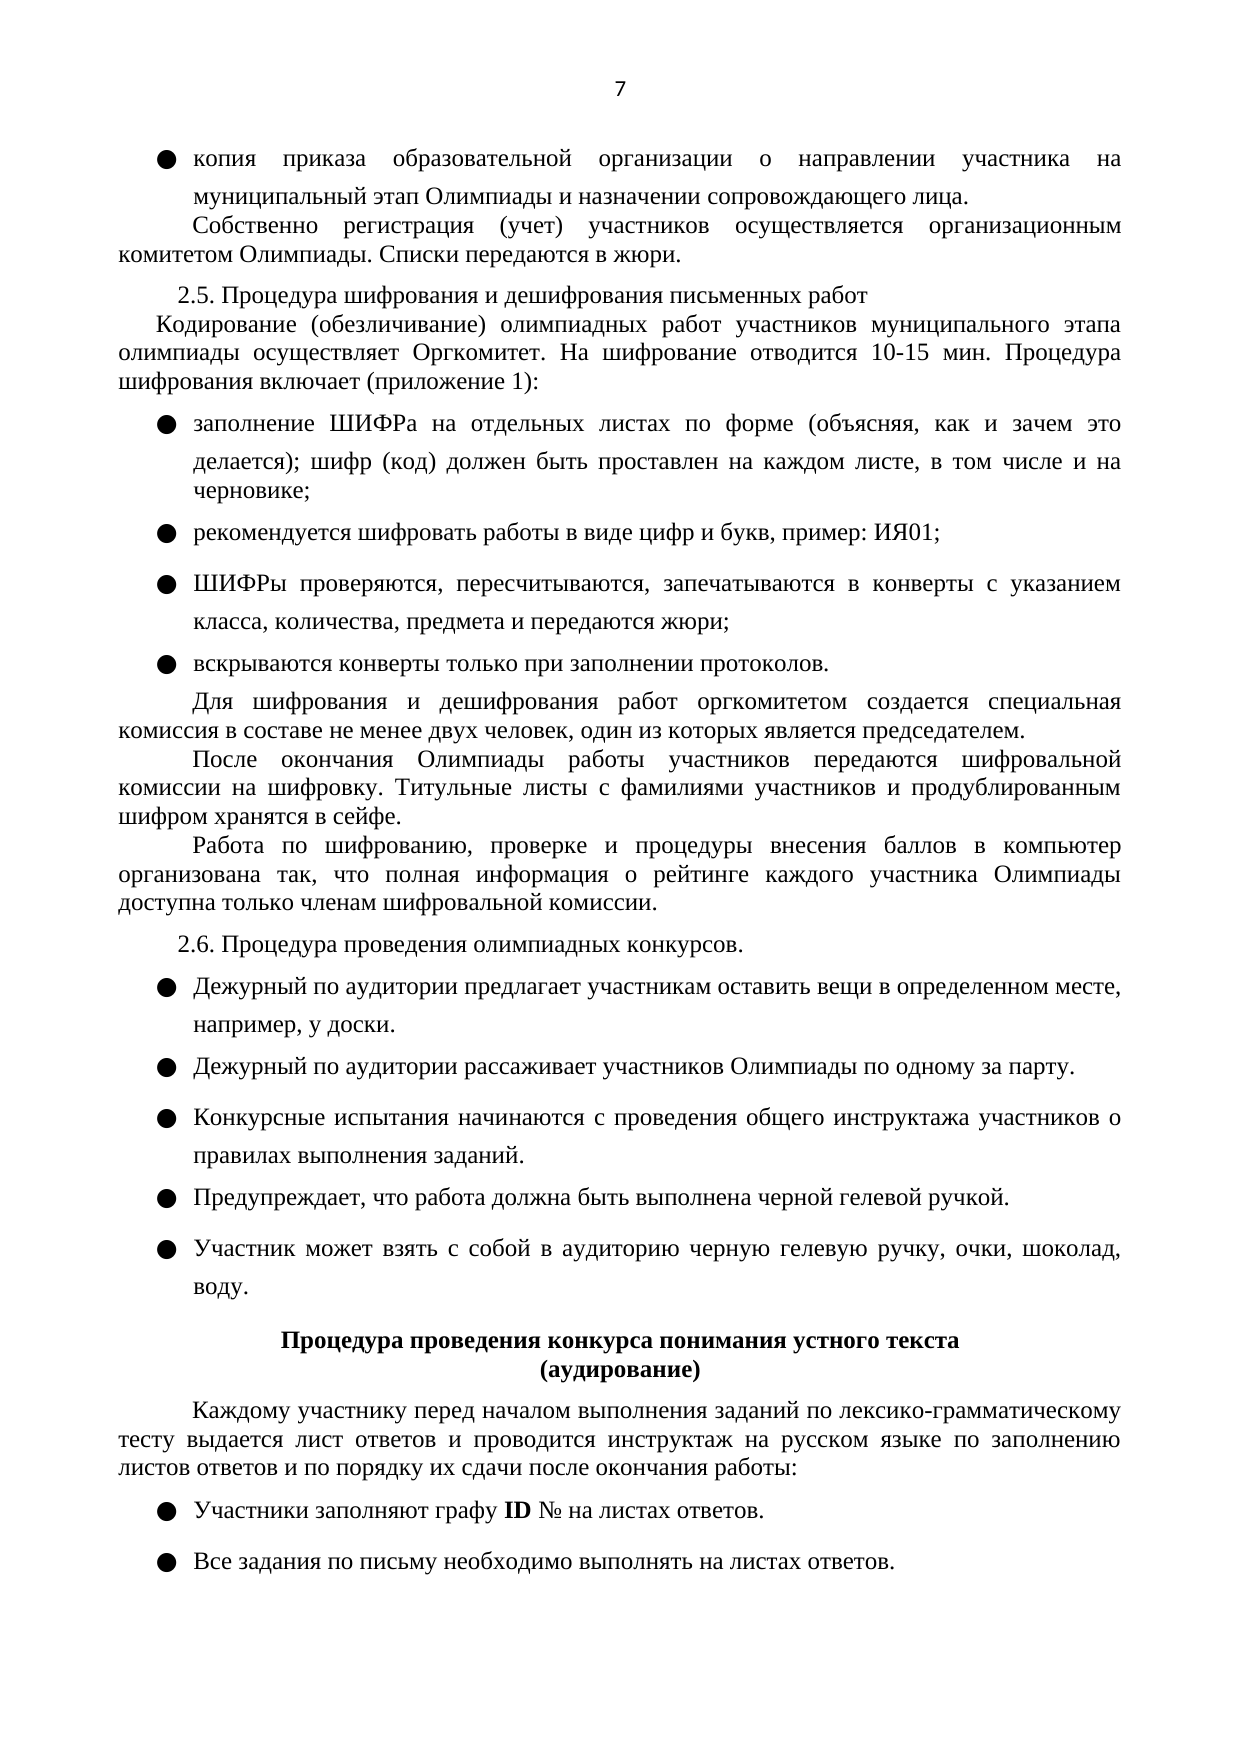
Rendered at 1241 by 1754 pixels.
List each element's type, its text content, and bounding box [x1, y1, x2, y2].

list вскрываются конверты только при заполнении протоколов. [156, 635, 1122, 686]
text Кодирование (обезличивание) олимпиадных работ участников муниципального этапа олимпиады осуществляет Оргкомитет. На шифрование отводится 10-15 мин. Процедура шифрования включает (приложение 1): [118, 309, 1122, 395]
list Дежурный по аудитории рассаживает участников Олимпиады по одному за парту. [156, 1037, 1122, 1089]
list Участник может взять с собой в аудиторию черную гелевую ручку, очки, шоколад, воду. [156, 1220, 1122, 1300]
text Работа по шифрованию, проверке и процедуры внесения баллов в компьютер организована так, что полная информация о рейтинге каждого участника Олимпиады доступна только членам шифровальной комиссии. [118, 830, 1122, 916]
list рекомендуется шифровать работы в виде цифр и букв, пример: ИЯ01; [156, 504, 1122, 555]
list заполнение ШИФРа на отдельных листах по форме (объясняя, как и зачем это делается); шифр (код) должен быть проставлен на каждом листе, в том числе и на черновике; [156, 395, 1122, 504]
text Процедура проведения конкурса понимания устного текста [118, 1325, 1122, 1354]
list копия приказа образовательной организации о направлении участника на муниципальный этап Олимпиады и назначении сопровождающего лица. [156, 130, 1122, 210]
list Конкурсные испытания начинаются с проведения общего инструктажа участников о правилах выполнения заданий. [156, 1089, 1122, 1169]
list Предупреждает, что работа должна быть выполнена черной гелевой ручкой. [156, 1169, 1122, 1220]
list Дежурный по аудитории предлагает участникам оставить вещи в определенном месте, например, у доски. [156, 957, 1122, 1037]
list ШИФРы проверяются, пересчитываются, запечатываются в конверты с указанием класса, количества, предмета и передаются жюри; [156, 555, 1122, 635]
list Участники заполняют графу ID № на листах ответов. [156, 1481, 1122, 1532]
text (аудирование) [118, 1354, 1122, 1382]
text После окончания Олимпиады работы участников передаются шифровальной комиссии на шифровку. Титульные листы с фамилиями участников и продублированным шифром хранятся в сейфе. [118, 744, 1122, 830]
list Все задания по письму необходимо выполнять на листах ответов. [156, 1532, 1122, 1584]
text 2.5. Процедура шифрования и дешифрования письменных работ [118, 280, 1122, 309]
text 2.6. Процедура проведения олимпиадных конкурсов. [118, 929, 1122, 957]
text Для шифрования и дешифрования работ оргкомитетом создается специальная комиссия в составе не менее двух человек, один из которых является председателем. [118, 686, 1122, 744]
text Собственно регистрация (учет) участников осуществляется организационным комитетом Олимпиады. Списки передаются в жюри. [118, 210, 1122, 267]
text Каждому участнику перед началом выполнения заданий по лексико-грамматическому тесту выдается лист ответов и проводится инструктаж на русском языке по заполнению листов ответов и по порядку их сдачи после окончания работы: [118, 1395, 1122, 1481]
